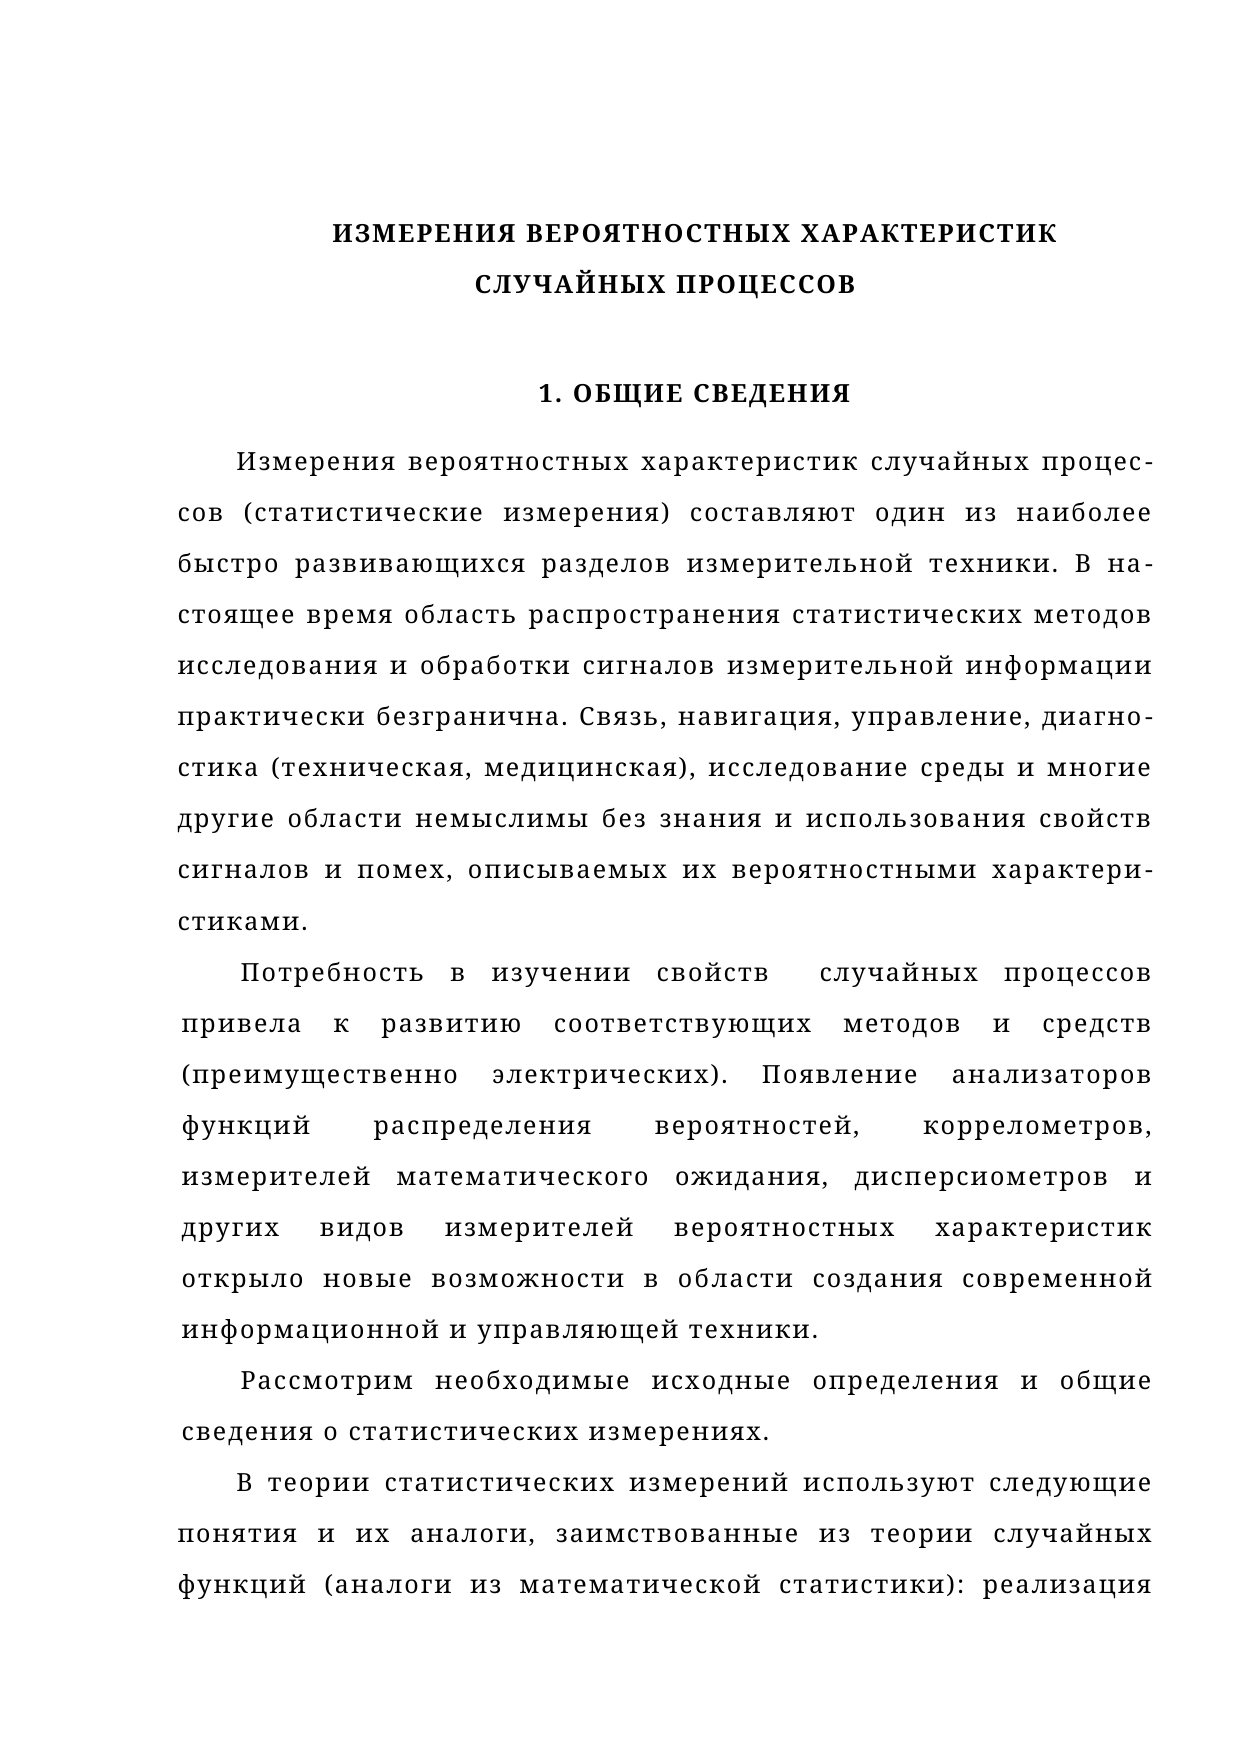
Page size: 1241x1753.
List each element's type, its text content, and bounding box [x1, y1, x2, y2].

text ИЗМЕРЕНИЯ ВЕРОЯТНОСТНЫХ ХАРАКТЕРИСТИК СЛУЧАЙНЫХ ПРОЦЕССОВ [177, 216, 1152, 301]
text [177, 1464, 1152, 1601]
text 1. ОБЩИЕ СВЕДЕНИЯ [177, 376, 1152, 410]
text Потребность в изучении свойств случайных процессов привела к развитию соответствующих методов и средств (преимущественно электрических). Появление анализаторов функций распределения вероятностей, коррелометров, измерителей математического ожидания, дисперсиометров и других видов измерителей вероятностных характеристик открыло новые возможности в области создания современной информационной и управляющей техники. [181, 954, 1152, 1346]
text Измерения вероятностных характеристик случайных процессов (статистические измерения) составляют один из наиболее быстро развивающихся разделов измерительной техники. В настоящее время область распространения статистических методов исследования и обработки сигналов измерительной информации практически безгранична. Связь, навигация, управление, диагностика (техническая, медицинская), исследование среды и многие другие области немыслимы без знания и использования свойств сигналов и помех, описываемых их вероятностными характеристиками. [177, 444, 1152, 937]
text Рассмотрим необходимые исходные определения и общие сведения о статистических измерениях. [181, 1362, 1152, 1448]
